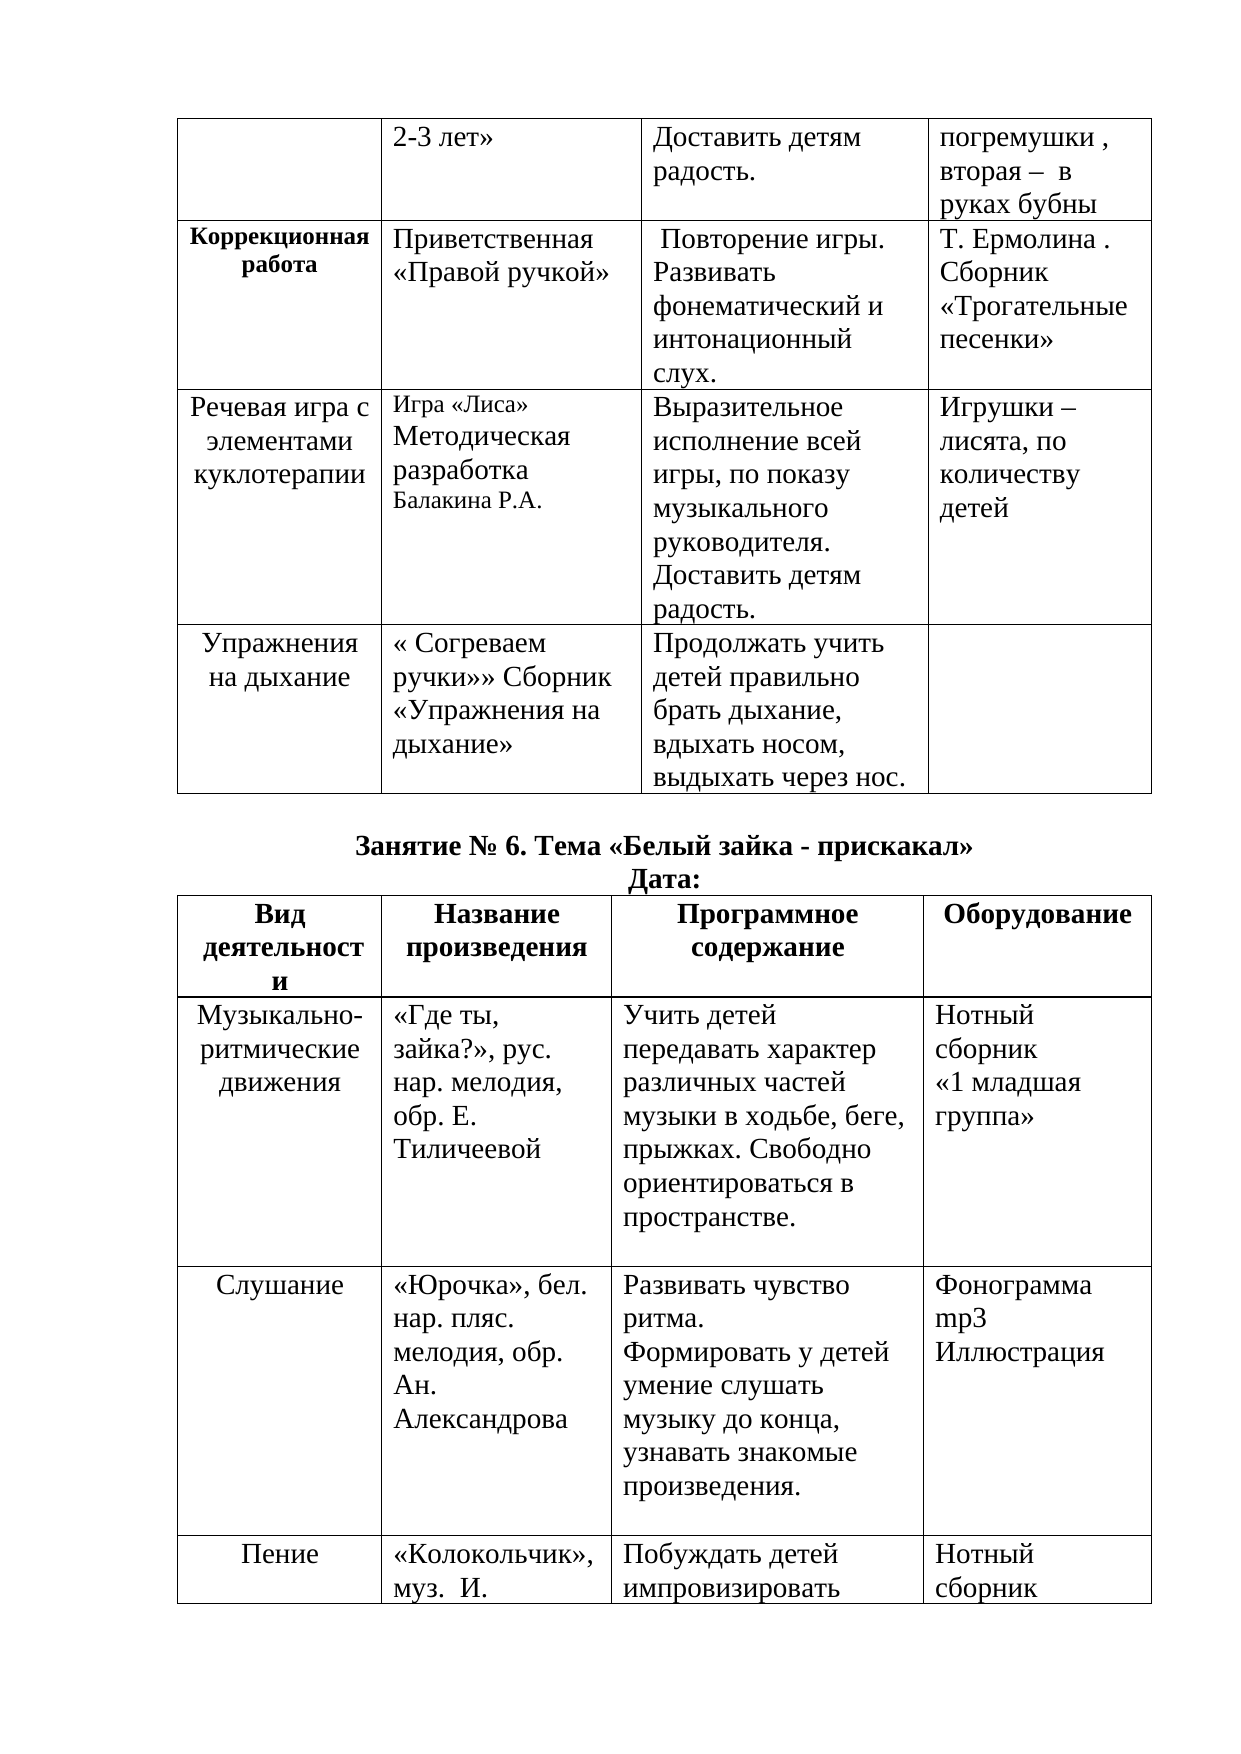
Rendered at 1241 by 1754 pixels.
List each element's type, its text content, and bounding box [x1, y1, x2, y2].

text Дата: [177, 861, 1152, 895]
table_header Оборудование [924, 896, 1151, 996]
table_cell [178, 119, 381, 220]
text Занятие № 6. Тема «Белый зайка - прискакал» [177, 828, 1152, 861]
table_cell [924, 1536, 1151, 1603]
table_cell Приветственная «Правой ручкой» [382, 221, 641, 388]
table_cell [382, 119, 641, 220]
table_cell Учить детей передавать характер различных частей музыки в ходьбе, беге, прыжках. Свободно ориентироваться в пространстве. [612, 998, 923, 1266]
table_cell Нотный сборник «1 младшая группа» [924, 998, 1151, 1266]
table_cell Игрушки – лисята, по количеству детей [929, 390, 1151, 624]
table_cell Игра «Лиса» Методическая разработка Балакина Р.А. [382, 390, 641, 624]
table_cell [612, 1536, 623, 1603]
table_cell Слушание [178, 1267, 381, 1535]
table_cell Музыкально-ритмические движения [178, 998, 381, 1266]
table_header Вид деятельности [178, 896, 381, 996]
table_cell Пение [178, 1536, 381, 1603]
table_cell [382, 1536, 611, 1603]
table_cell Речевая игра с элементами куклотерапии [178, 390, 381, 624]
table_cell Коррекционная работа [178, 221, 381, 388]
table_cell Развивать чувство ритма. Формировать у детей умение слушать музыку до конца, узнавать знакомые произведения. [612, 1267, 923, 1535]
table_cell «Юрочка», бел. нар. пляс. мелодия, обр. Ан. Александрова [382, 1267, 611, 1535]
table_cell Т. Ермолина . Сборник «Трогательные песенки» [929, 221, 1151, 388]
table_cell [929, 625, 1151, 793]
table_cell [642, 119, 928, 220]
table_cell «Где ты, зайка?», рус. нар. мелодия, обр. Е. Тиличеевой [382, 998, 611, 1266]
table_header Программное содержание [612, 896, 923, 996]
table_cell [929, 119, 1151, 220]
table_cell Упражнения на дыхание [178, 625, 381, 793]
table_header Название произведения [382, 896, 611, 996]
table_cell « Согреваем ручки»» Сборник «Упражнения на дыхание» [382, 625, 641, 793]
table_cell Фонограмма mp3 Иллюстрация [924, 1267, 1151, 1535]
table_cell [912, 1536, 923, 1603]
